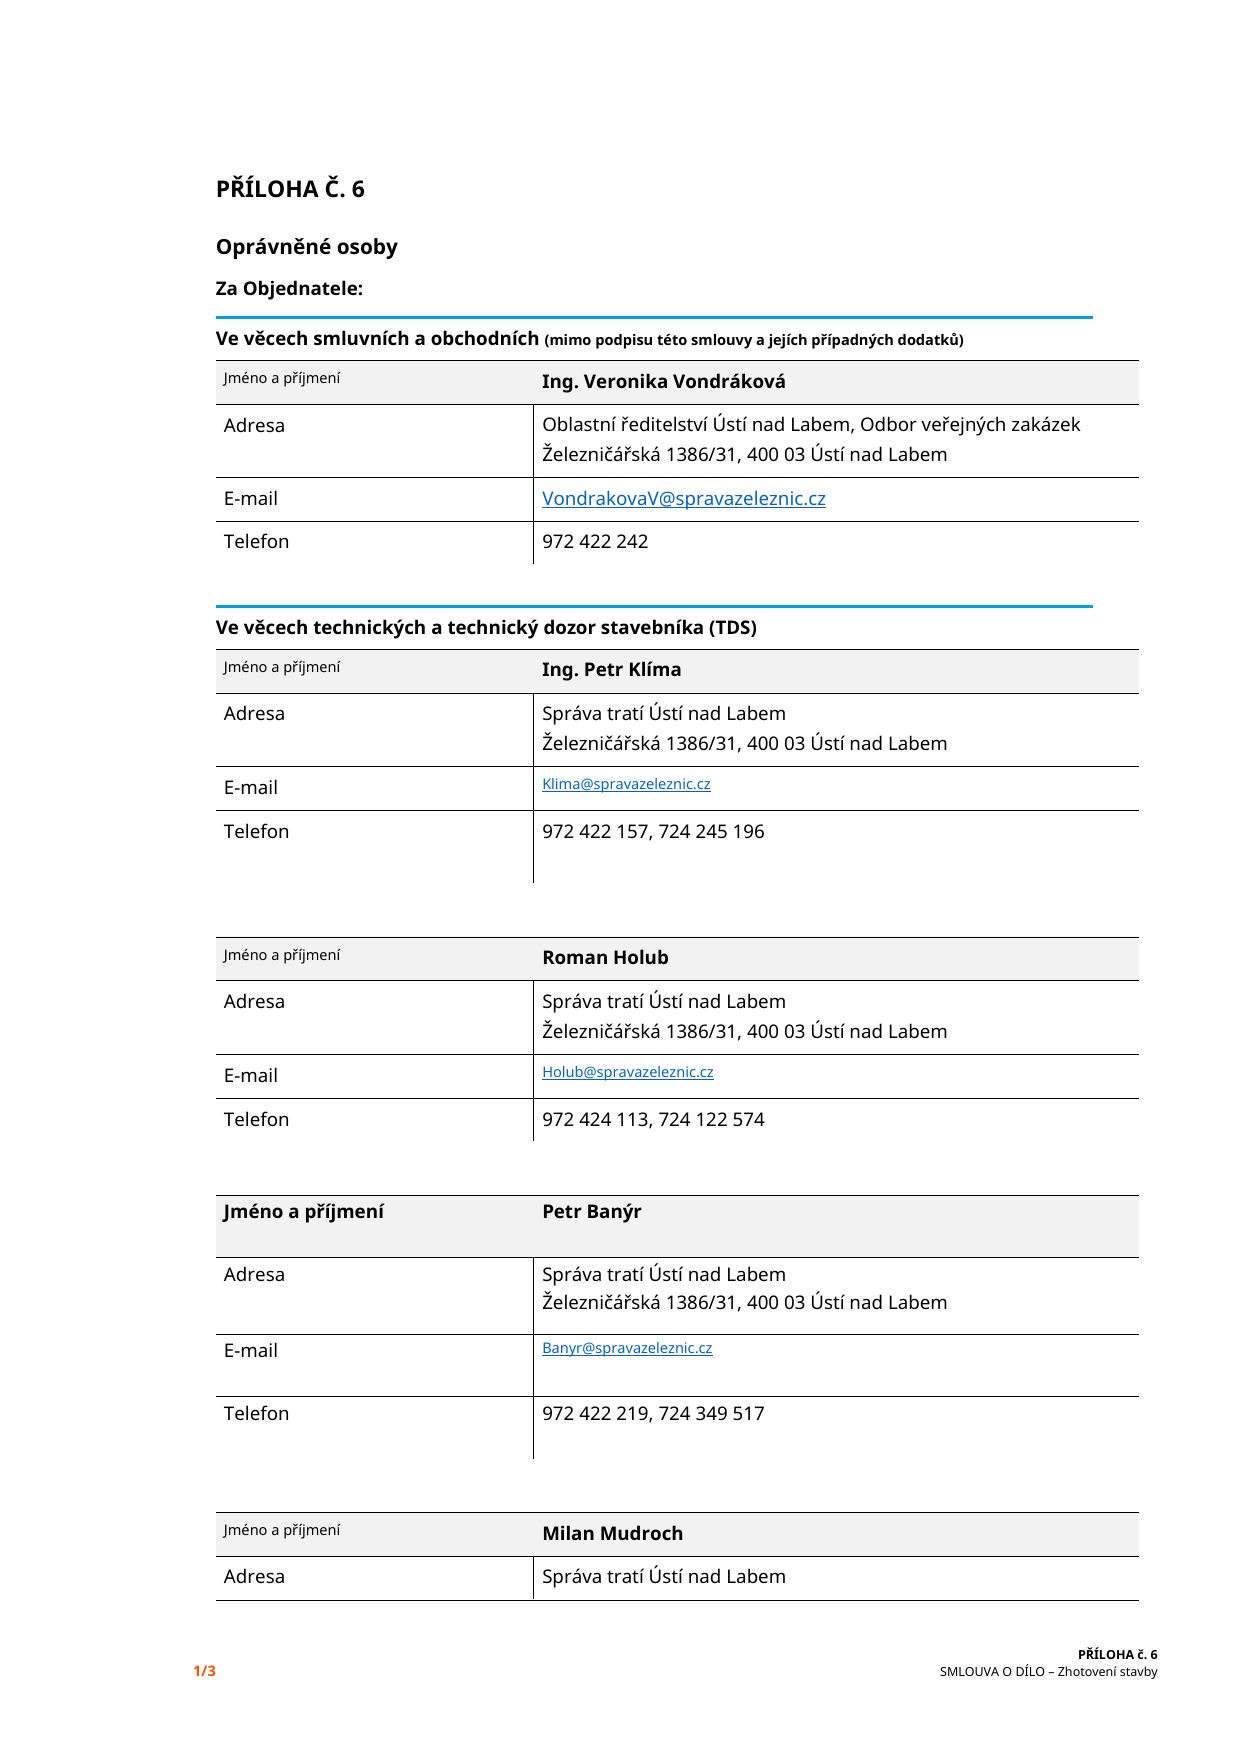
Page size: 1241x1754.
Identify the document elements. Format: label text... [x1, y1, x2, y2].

table_header Petr Banýr [534, 1196, 1139, 1257]
table_header Ing. Petr Klíma [534, 650, 1139, 692]
table_cell Telefon [216, 1099, 533, 1141]
table_cell E-mail [216, 767, 533, 810]
table_cell Banyr@spravazeleznic.cz [534, 1335, 1139, 1396]
table_cell Klima@spravazeleznic.cz [534, 767, 1139, 810]
table_header Milan Mudroch [534, 1513, 1139, 1556]
table_header Jméno a příjmení [216, 650, 534, 692]
text Příloha č. 6 [216, 172, 1093, 204]
table_cell 972 424 113, 724 122 574 [534, 1099, 1139, 1141]
text Ve věcech smluvních a obchodních (mimo podpisu této smlouvy a jejích případných dodatků) [216, 319, 1093, 351]
table_header Jméno a příjmení [216, 1196, 534, 1257]
table_cell Adresa [216, 694, 533, 766]
table_cell Telefon [216, 522, 533, 564]
table_cell Telefon [216, 1397, 533, 1459]
table_header Jméno a příjmení [216, 1513, 534, 1556]
text Ve věcech technických a technický dozor stavebníka (TDS) [216, 608, 1093, 640]
table_cell Správa tratí Ústí nad Labem Železničářská 1386/31, 400 03 Ústí nad Labem [534, 981, 1139, 1054]
table_cell Oblastní ředitelství Ústí nad Labem, Odbor veřejných zakázek Železničářská 1386/31, 400 03 Ústí nad Labem [534, 405, 1139, 477]
table_cell VondrakovaV@spravazeleznic.cz [534, 478, 1139, 521]
table_cell E-mail [216, 478, 533, 521]
table_header Ing. Veronika Vondráková [534, 361, 1139, 404]
table_cell Správa tratí Ústí nad Labem Železničářská 1386/31, 400 03 Ústí nad Labem [534, 694, 1139, 766]
table_cell 972 422 242 [534, 522, 1139, 564]
table_header Jméno a příjmení [216, 361, 534, 404]
table_cell Adresa [216, 981, 533, 1054]
table_cell Adresa [216, 405, 533, 477]
table_cell 972 422 157, 724 245 196 [534, 811, 1139, 883]
table_cell Adresa [216, 1557, 533, 1599]
table_header Roman Holub [534, 938, 1139, 980]
table_cell E-mail [216, 1335, 533, 1396]
table_cell Správa tratí Ústí nad Labem Železničářská 1386/31, 400 03 Ústí nad Labem [534, 1258, 1139, 1333]
table_cell E-mail [216, 1055, 533, 1098]
text Oprávněné osoby [216, 232, 1093, 260]
table_cell Holub@spravazeleznic.cz [534, 1055, 1139, 1098]
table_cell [534, 1557, 1139, 1599]
table_cell Telefon [216, 811, 533, 883]
text Za Objednatele: [216, 276, 1093, 301]
table_cell 972 422 219, 724 349 517 [534, 1397, 1139, 1459]
table_cell Adresa [216, 1258, 533, 1333]
table_header Jméno a příjmení [216, 938, 534, 980]
